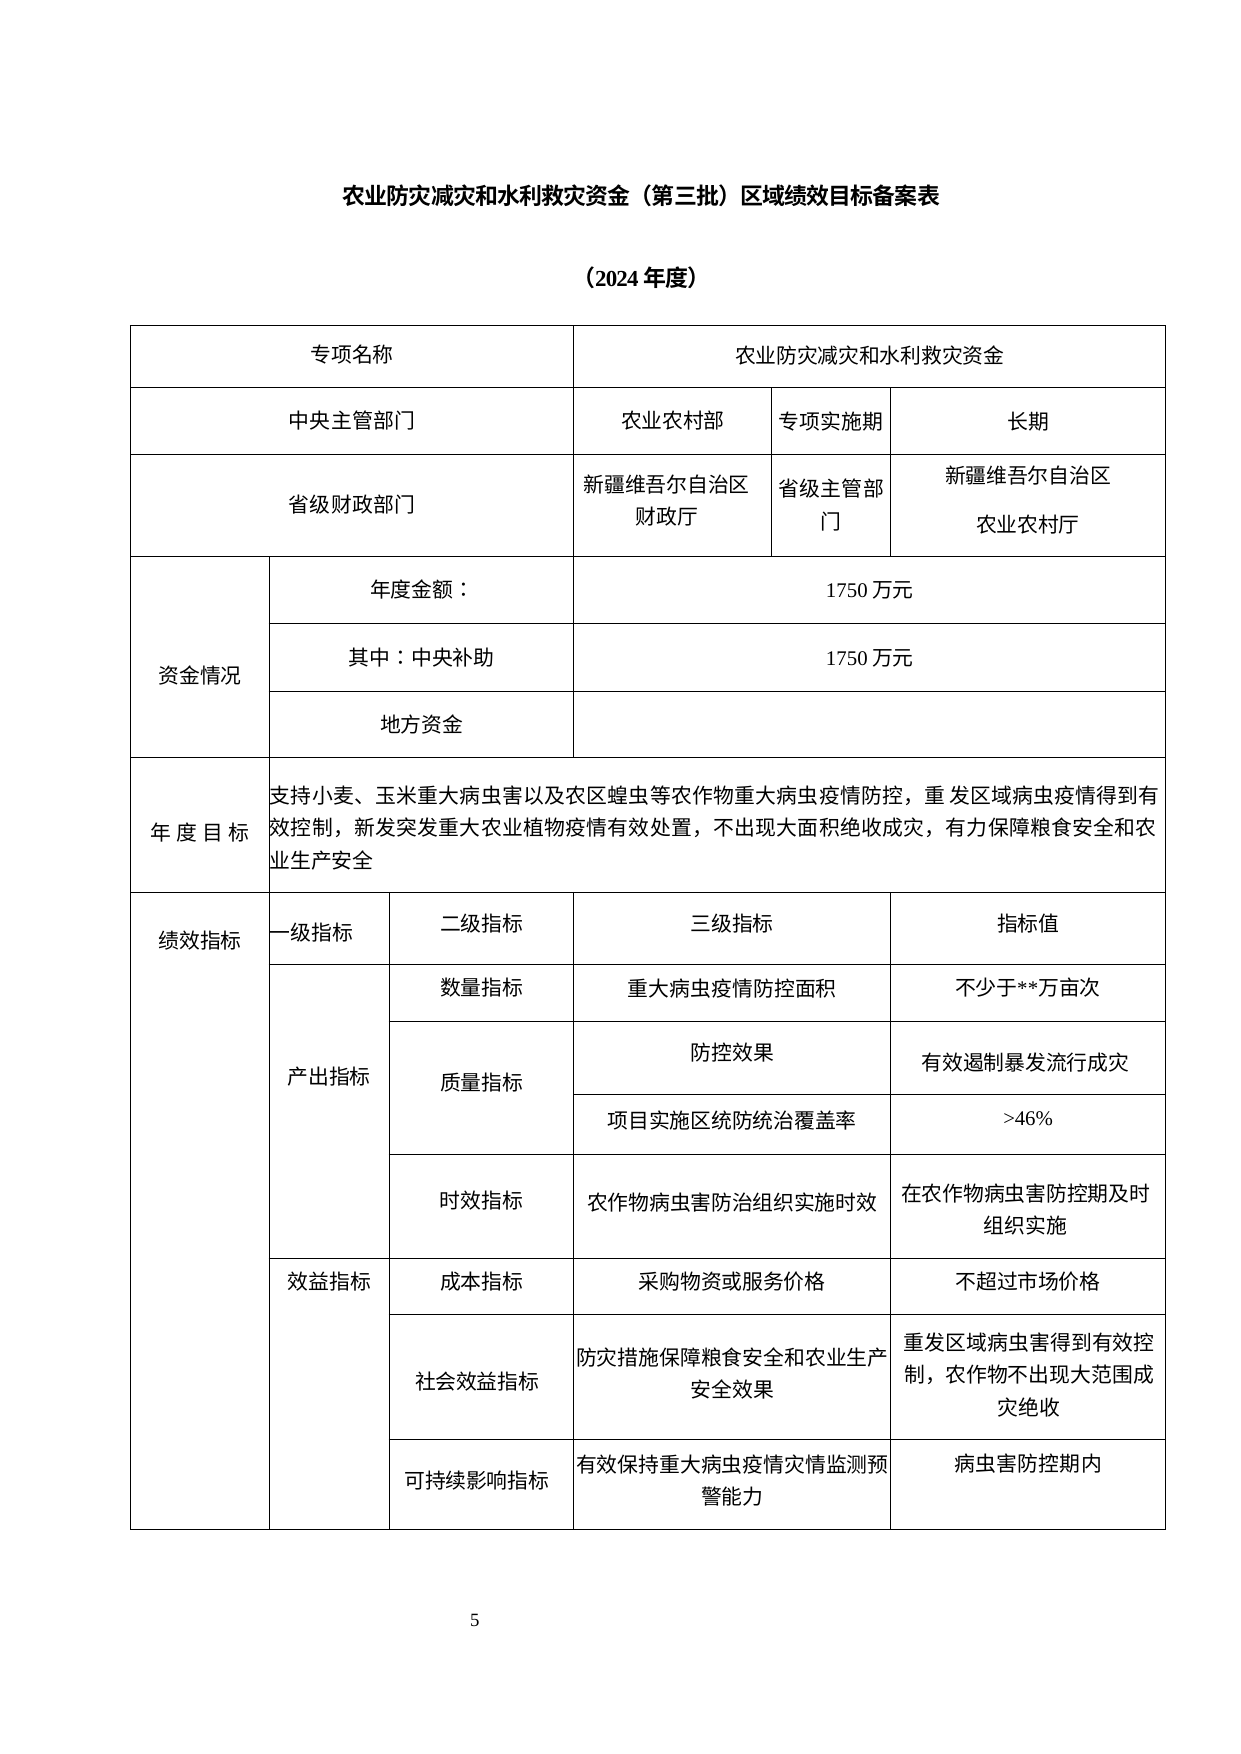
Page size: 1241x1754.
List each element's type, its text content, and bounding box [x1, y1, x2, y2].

table_cell 新疆维吾尔自治区财政厅 [574, 455, 771, 556]
table_cell 重发区域病虫害得到有效控制，农作物不出现大范围成灾绝收 [891, 1315, 1165, 1439]
table_cell 三级指标 [574, 893, 890, 964]
table_cell 长期 [891, 388, 1165, 454]
table_cell [574, 692, 1165, 757]
table_cell 一级指标 [270, 893, 389, 964]
table_cell 资金情况 [131, 557, 269, 757]
table_cell 防控效果 [574, 1022, 890, 1094]
text 农业防灾减灾和水利救灾资金（第三批）区域绩效目标备案表 [187, 162, 1053, 227]
table_cell 成本指标 [390, 1259, 573, 1314]
table_header 专项名称 [131, 326, 573, 387]
table_cell 年 度 目 标 [131, 758, 269, 892]
table_cell 年度金额： [270, 557, 573, 623]
table_cell 支持小麦、玉米重大病虫害以及农区蝗虫等农作物重大病虫疫情防控，重发区域病虫疫情得到有效控制，新发突发重大农业植物疫情有效处置，不出现大面积绝收成灾，有力保障粮食安全和农业生产安全 [270, 758, 1165, 892]
table_cell 效益指标 [270, 1259, 389, 1528]
table_cell 农作物病虫害防治组织实施时效 [574, 1155, 890, 1257]
table_cell 新疆维吾尔自治区 农业农村厅 [891, 455, 1165, 556]
table_cell 采购物资或服务价格 [574, 1259, 890, 1314]
table_cell >46% [891, 1095, 1165, 1154]
table_cell 其中：中央补助 [270, 624, 573, 691]
table_cell 指标值 [891, 893, 1165, 964]
table_cell 不少于**万亩次 [891, 965, 1165, 1021]
table_cell 有效遏制暴发流行成灾 [891, 1022, 1165, 1094]
table_cell 项目实施区统防统治覆盖率 [574, 1095, 890, 1154]
table_cell 时效指标 [390, 1155, 573, 1257]
table_cell 病虫害防控期内 [891, 1440, 1165, 1528]
table_cell 在农作物病虫害防控期及时组织实施 [891, 1155, 1165, 1257]
text （2024年度） [187, 244, 1053, 309]
table_cell 省级财政部门 [131, 455, 573, 556]
table_cell 二级指标 [390, 893, 573, 964]
table_cell 1750万元 [574, 624, 1165, 691]
table_cell 省级主管部门 [772, 455, 890, 556]
table_cell 质量指标 [390, 1022, 573, 1154]
table_cell 农业农村部 [574, 388, 771, 454]
table_cell 防灾措施保障粮食安全和农业生产安全效果 [574, 1315, 890, 1439]
table_cell 不超过市场价格 [891, 1259, 1165, 1314]
table_cell 有效保持重大病虫疫情灾情监测预警能力 [574, 1440, 890, 1528]
table_cell 绩效指标 [131, 893, 269, 1528]
table_cell 社会效益指标 [390, 1315, 573, 1439]
table_cell 1750万元 [574, 557, 1165, 623]
table_cell 地方资金 [270, 692, 573, 757]
table_cell 产出指标 [270, 965, 389, 1257]
table_cell 专项实施期 [772, 388, 890, 454]
table_cell 数量指标 [390, 965, 573, 1021]
table_cell 可持续影响指标 [390, 1440, 573, 1528]
table_header 农业防灾减灾和水利救灾资金 [574, 326, 1165, 387]
table_cell 中央主管部门 [131, 388, 573, 454]
table_cell 重大病虫疫情防控面积 [574, 965, 890, 1021]
